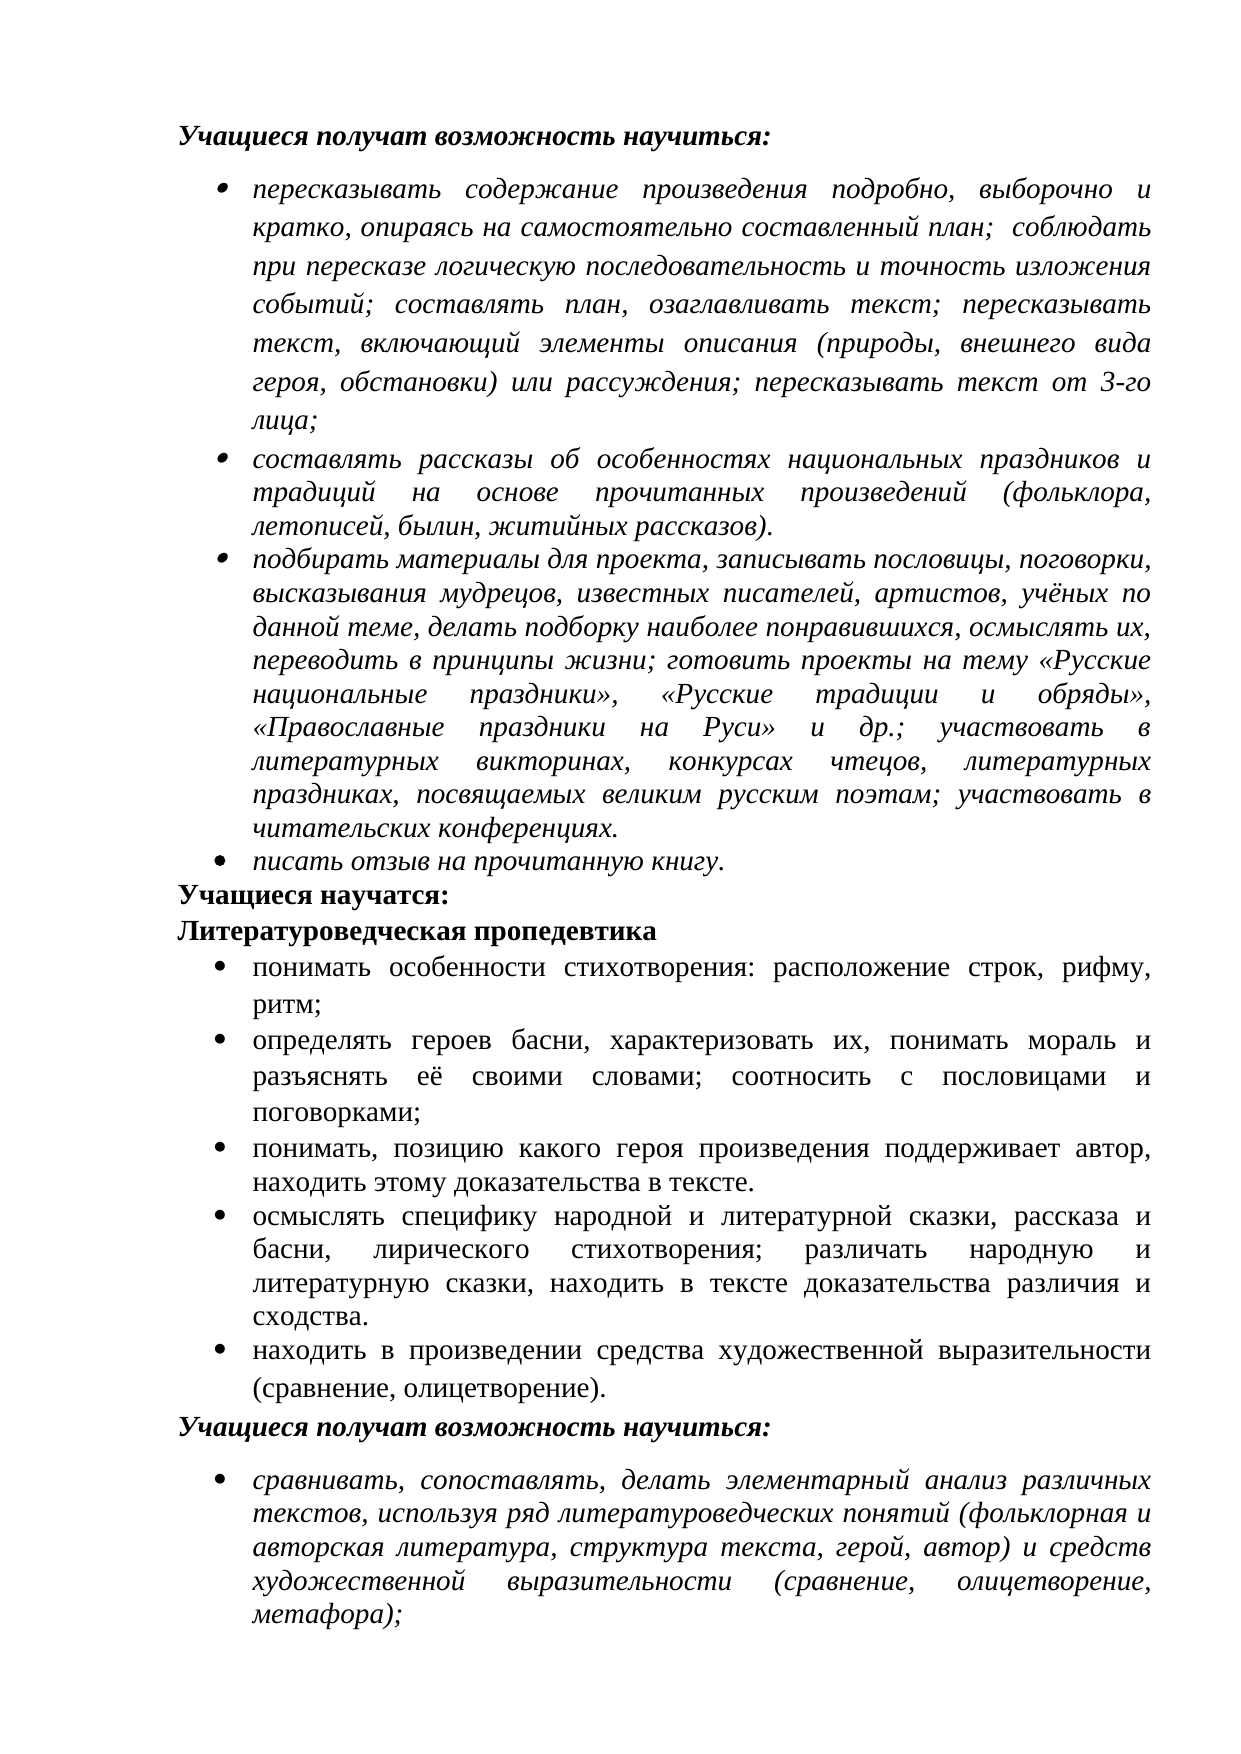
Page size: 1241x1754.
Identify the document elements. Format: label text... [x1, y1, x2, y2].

list находить в произведении средства художественной выразительности (сравнение, олицетворение). [215, 1385, 1152, 1457]
list понимать особенности стихотворения: расположение строк, рифму, ритм; [215, 1002, 1152, 1072]
list определять героев басни, характеризовать их, понимать мораль и разъяснять её своими словами; соотносить с пословицами и поговорками; [215, 1075, 1152, 1181]
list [215, 1515, 1152, 1615]
list писать отзыв на прочитанную книгу. [215, 896, 1152, 930]
list понимать, позицию какого героя произведения поддерживает автор, находить этому доказательства в тексте. [215, 1183, 1152, 1250]
text Литературоведческая пропедевтика [177, 966, 1152, 1000]
list пересказывать содержание произведения подробно, выборочно и кратко, опираясь на самостоятельно составленный план; соблюдать при пересказе логическую последовательность и точность изложения событий; составлять план, озаглавливать текст; пересказывать текст, включающий элементы описания (природы, внешнего вида героя, обстановки) или рассуждения; пересказывать текст от 3-го лица; [215, 224, 1152, 489]
list составлять рассказы об особенностях национальных праздников и традиций на основе прочитанных произведений (фольклора, летописей, былин, житийных рассказов). [215, 494, 1152, 594]
text Учащиеся научатся: [177, 930, 1152, 963]
text Учащиеся получат возможность научиться: [177, 1462, 1152, 1495]
list подбирать материалы для проекта, записывать пословицы, поговорки, высказывания мудрецов, известных писателей, артистов, учёных по данной теме, делать подборку наиболее понравившихся, осмыслять их, переводить в принципы жизни; готовить проекты на тему «Русские национальные праздники», «Русские традиции и обряды», «Православные праздники на Руси» и др.; участвовать в литературных викторинах, конкурсах чтецов, литературных праздниках, посвящаемых великим русским поэтам; участвовать в читательских конференциях. [215, 594, 1152, 896]
text Учащиеся получат возможность научиться: [177, 171, 1152, 204]
list осмыслять специфику народной и литературной сказки, рассказа и басни, лирического стихотворения; различать народную и литературную сказки, находить в тексте доказательства различия и сходства. [215, 1250, 1152, 1385]
